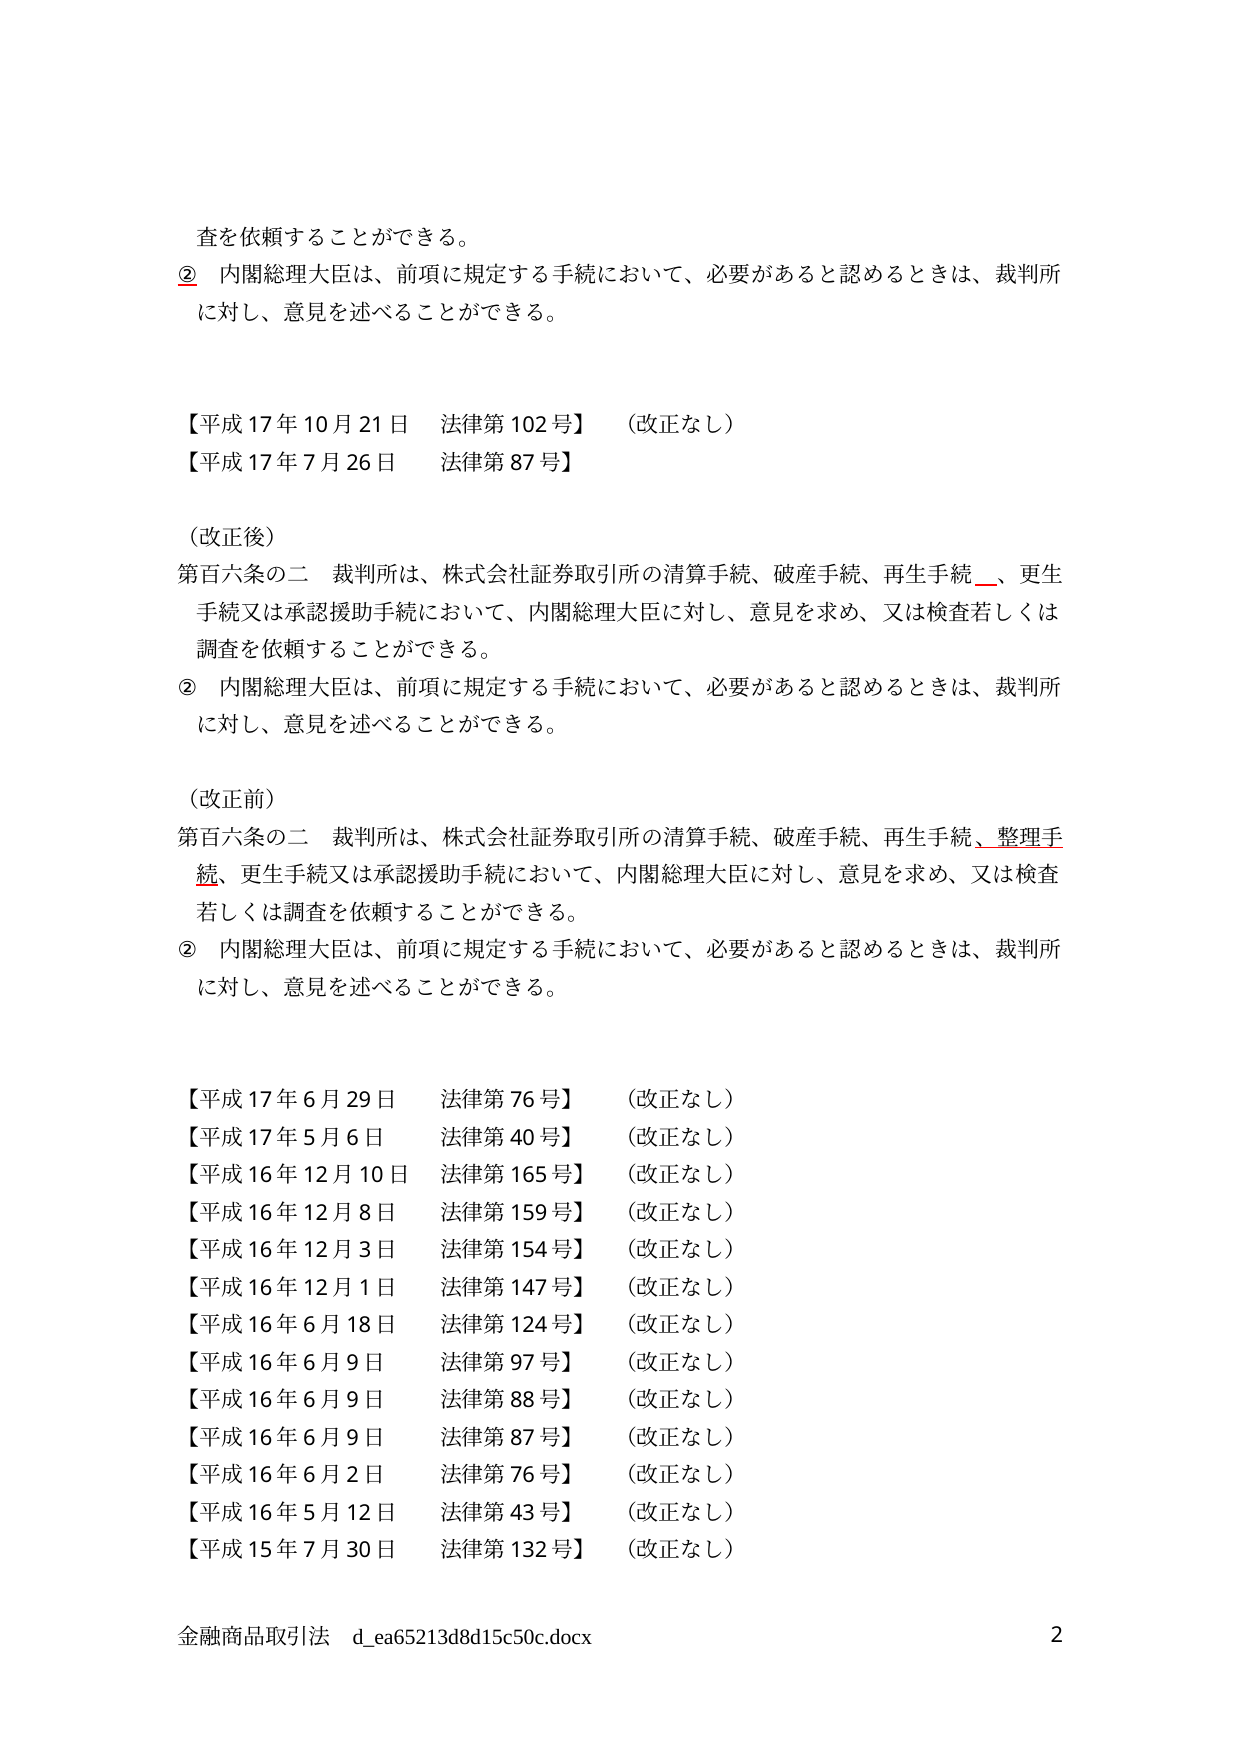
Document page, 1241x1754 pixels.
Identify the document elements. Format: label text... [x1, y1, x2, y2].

text 第百六条の二 裁判所は、株式会社証券取引所の清算手続、破産手続、再生手続、整理手続、更生手続又は承認援助手続において、内閣総理大臣に対し、意見を求め、又は検査若しくは調査を依頼することができる。 [177, 817, 1063, 929]
text ② 内閣総理大臣は、前項に規定する手続において、必要があると認めるときは、裁判所に対し、意見を述べることができる。 [177, 254, 1063, 329]
text （改正後） [177, 517, 1063, 554]
text ② 内閣総理大臣は、前項に規定する手続において、必要があると認めるときは、裁判所に対し、意見を述べることができる。 [177, 929, 1063, 1004]
text 【平成16年6月9日 法律第88号】 （改正なし） [177, 1379, 1063, 1417]
text 【平成16年6月2日 法律第76号】 （改正なし） [177, 1454, 1063, 1492]
text 【平成16年12月3日 法律第154号】 （改正なし） [177, 1229, 1063, 1267]
text 第百六条の二 裁判所は、株式会社証券取引所の清算手続、破産手続、再生手続 、更生手続又は承認援助手続において、内閣総理大臣に対し、意見を求め、又は検査若しくは調査を依頼することができる。 [177, 554, 1063, 667]
text （改正前） [177, 779, 1063, 817]
text ② 内閣総理大臣は、前項に規定する手続において、必要があると認めるときは、裁判所に対し、意見を述べることができる。 [177, 667, 1063, 742]
text 【平成17年6月29日 法律第76号】 （改正なし） [177, 1079, 1063, 1117]
text 【平成16年12月1日 法律第147号】 （改正なし） [177, 1267, 1063, 1304]
text 【平成16年5月12日 法律第43号】 （改正なし） [177, 1492, 1063, 1529]
text 【平成16年12月10日 法律第165号】 （改正なし） [177, 1154, 1063, 1192]
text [177, 217, 1063, 254]
text 【平成17年7月26日 法律第87号】 [177, 442, 1063, 479]
text 【平成17年10月21日 法律第102号】 （改正なし） [177, 404, 1063, 442]
text 【平成16年12月8日 法律第159号】 （改正なし） [177, 1192, 1063, 1229]
text 【平成16年6月9日 法律第87号】 （改正なし） [177, 1417, 1063, 1454]
text 【平成15年7月30日 法律第132号】 （改正なし） [177, 1529, 1063, 1567]
text 【平成16年6月18日 法律第124号】 （改正なし） [177, 1304, 1063, 1342]
text 【平成17年5月6日 法律第40号】 （改正なし） [177, 1117, 1063, 1154]
text 【平成16年6月9日 法律第97号】 （改正なし） [177, 1342, 1063, 1379]
